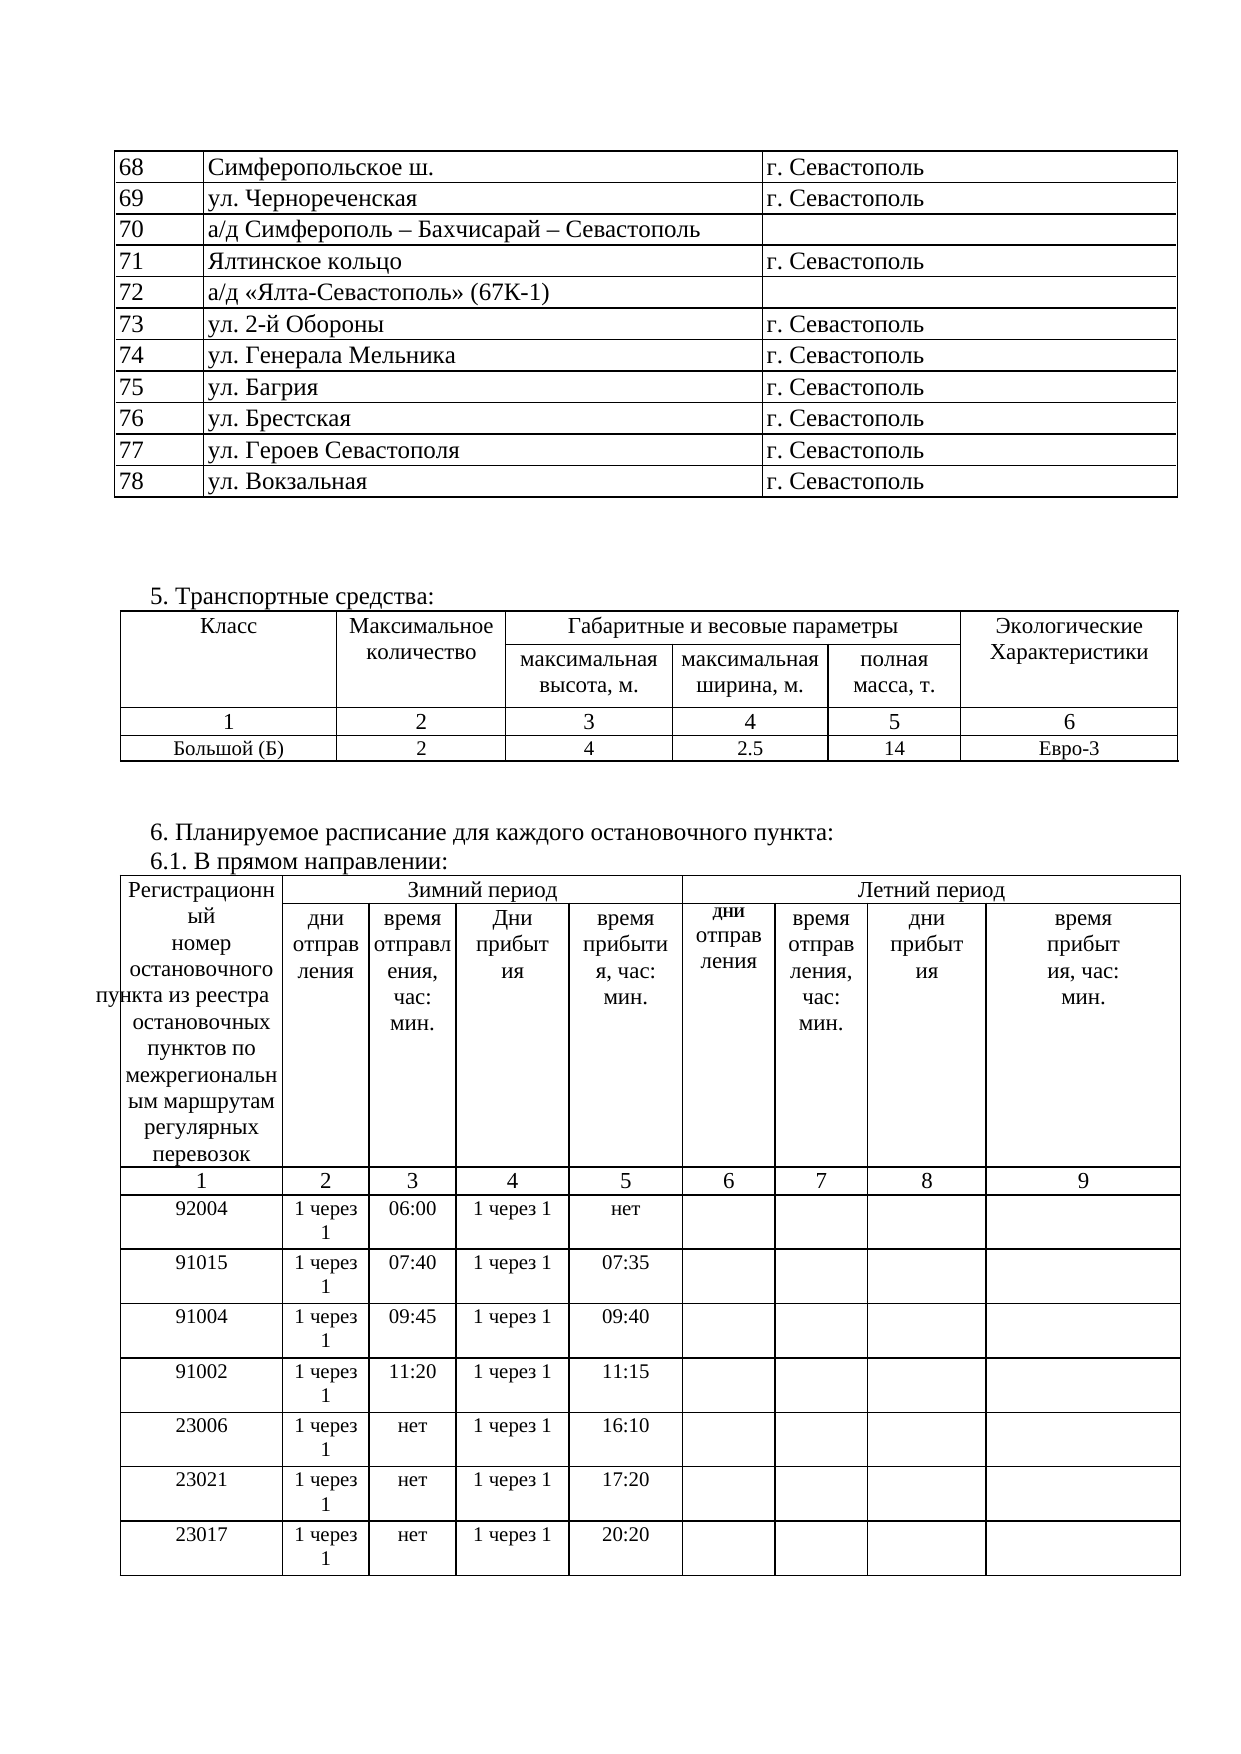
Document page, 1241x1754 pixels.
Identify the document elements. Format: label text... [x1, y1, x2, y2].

table_cell ул. 2-й Обороны [204, 309, 762, 339]
table_cell 74 [115, 340, 203, 370]
table_cell [868, 1304, 985, 1357]
table_cell [763, 213, 1177, 244]
table_cell время отправ ления, час: мин. [776, 904, 867, 1166]
table_cell 5 [829, 708, 960, 735]
table_cell ул. Вокзальная [204, 466, 762, 496]
table_cell 07:35 [570, 1250, 682, 1303]
table_cell 23017 [121, 1522, 282, 1574]
table_cell 9 [987, 1168, 1180, 1194]
table_cell [683, 1522, 774, 1574]
table_cell ДНИ отправ ления [683, 904, 774, 1166]
table_cell 11:20 [370, 1359, 455, 1411]
table_cell 73 [115, 308, 203, 339]
table_cell 1 через 1 [283, 1522, 368, 1574]
table_cell [987, 1413, 1180, 1466]
table_cell 1 через 1 [457, 1359, 568, 1411]
table_cell 20:20 [570, 1522, 682, 1574]
table_cell [987, 1304, 1180, 1357]
table_cell 1 через 1 [457, 1250, 568, 1303]
table_cell [987, 1467, 1180, 1520]
table_cell 1 через 1 [283, 1250, 368, 1303]
table_cell 8 [868, 1168, 985, 1194]
text 6. Планируемое расписание для каждого остановочного пункта: [150, 817, 1090, 846]
table_header Максимальное количество [337, 612, 505, 707]
table_cell 68 [115, 152, 203, 181]
table_cell [683, 1250, 774, 1303]
table_cell ул. Генерала Мельника [204, 340, 762, 370]
table_cell Евро-3 [961, 736, 1177, 760]
table_cell г. Севастополь [763, 307, 1177, 339]
table_cell г. Севастополь [763, 370, 1177, 402]
table_cell [776, 1522, 867, 1574]
table_cell 1 через 1 [457, 1413, 568, 1466]
table_header Зимний период [283, 876, 682, 902]
table_cell Ялтинское кольцо [204, 246, 762, 276]
table_cell 11:15 [570, 1359, 682, 1411]
table_cell [683, 1467, 774, 1520]
table_cell [683, 1304, 774, 1357]
table_cell 09:40 [570, 1304, 682, 1357]
table_cell 4 [506, 736, 672, 760]
table_cell 1 через 1 [457, 1196, 568, 1248]
table_cell 76 [115, 403, 203, 433]
text 5. Транспортные средства: [150, 581, 1090, 610]
table_cell 91015 [121, 1250, 282, 1303]
table_cell 3 [506, 708, 672, 735]
table_cell 1 через 1 [457, 1467, 568, 1520]
table_cell [987, 1522, 1180, 1574]
table_cell 09:45 [370, 1304, 455, 1357]
table_cell ул. Брестская [204, 403, 762, 433]
table_cell нет [570, 1196, 682, 1248]
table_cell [204, 215, 762, 244]
table_cell г. Севастополь [763, 433, 1177, 464]
table_cell нет [370, 1522, 455, 1574]
table_cell г. Севастополь [763, 465, 1177, 496]
table_cell время прибыти я, час: мин. [570, 904, 682, 1166]
table_cell 92004 [121, 1196, 282, 1248]
table_cell 1 через 1 [283, 1359, 368, 1411]
table_cell [776, 1196, 867, 1248]
table_cell [987, 1196, 1180, 1248]
table_header Регистрационный номер остановочного пункта из реестра остановочных пунктов по межрегиональным маршрутам регулярных перевозок [121, 876, 282, 1166]
table_cell [683, 1196, 774, 1248]
table_cell [868, 1467, 985, 1520]
table_cell дни прибыт ия [868, 904, 985, 1166]
table_cell г. Севастополь [763, 339, 1177, 370]
table_cell Большой (Б) [121, 736, 336, 760]
table_cell ул. Багрия [204, 372, 762, 402]
table_cell [987, 1359, 1180, 1411]
table_cell [776, 1467, 867, 1520]
table_cell 2 [337, 736, 505, 760]
table_cell г. Севастополь [763, 244, 1177, 276]
table_cell 06:00 [370, 1196, 455, 1248]
table_cell 72 [115, 277, 203, 307]
table_cell г. Севастополь [763, 152, 1177, 181]
table_cell а/д «Ялта-Севастополь» (67К-1) [204, 277, 762, 307]
table_cell полная масса, т. [829, 645, 960, 707]
table_cell 1 [121, 1168, 282, 1194]
table_cell нет [370, 1413, 455, 1466]
table_cell 1 через 1 [457, 1304, 568, 1357]
table_cell 07:40 [370, 1250, 455, 1303]
table_cell 1 через 1 [457, 1522, 568, 1574]
table_cell [776, 1359, 867, 1411]
table_cell [776, 1413, 867, 1466]
table_cell 2 [337, 708, 505, 735]
table_cell 70 [115, 214, 203, 244]
table_cell 4 [673, 708, 827, 735]
table_cell 23006 [121, 1413, 282, 1466]
table_cell Дни прибыт ия [457, 904, 568, 1166]
table_cell максимальная высота, м. [506, 645, 672, 707]
table_cell [776, 1250, 867, 1303]
table_cell [868, 1413, 985, 1466]
table_cell [868, 1359, 985, 1411]
table_cell 17:20 [570, 1467, 682, 1520]
table_cell время отправл ения, час: мин. [370, 904, 455, 1166]
table_cell 75 [115, 371, 203, 402]
table_cell 91004 [121, 1304, 282, 1357]
table_cell 2 [283, 1168, 368, 1194]
table_cell [683, 1413, 774, 1466]
table_cell 3 [370, 1168, 455, 1194]
table_cell г. Севастополь [763, 181, 1177, 213]
table_cell максимальная ширина, м. [673, 645, 827, 707]
table_cell 91002 [121, 1359, 282, 1411]
table_cell 5 [570, 1168, 682, 1194]
table_header Класс [121, 612, 336, 707]
table_cell дни отправ ления [283, 904, 368, 1166]
table_cell 6 [683, 1168, 774, 1194]
table_cell 23021 [121, 1467, 282, 1520]
table_cell 4 [457, 1168, 568, 1194]
table_cell [763, 276, 1177, 307]
table_cell 1 через 1 [283, 1467, 368, 1520]
table_cell [987, 1250, 1180, 1303]
table_cell 1 через 1 [283, 1304, 368, 1357]
table_cell 6 [961, 708, 1177, 735]
table_header Летний период [683, 876, 1180, 902]
table_cell нет [370, 1467, 455, 1520]
table_cell [868, 1196, 985, 1248]
table_header Габаритные и весовые параметры [506, 612, 960, 643]
table_cell 16:10 [570, 1413, 682, 1466]
table_cell [868, 1250, 985, 1303]
table_cell ул. Чернореченская [204, 183, 762, 213]
table_cell 69 [115, 183, 203, 213]
table_cell 1 через 1 [283, 1196, 368, 1248]
table_cell 14 [829, 736, 960, 760]
table_cell время прибыт ия, час: мин. [987, 904, 1180, 1166]
table_cell 77 [115, 434, 203, 464]
table_cell 7 [776, 1168, 867, 1194]
table_cell 78 [115, 466, 203, 496]
table_cell ул. Героев Севастополя [204, 435, 762, 464]
table_header Экологические Характеристики [961, 612, 1177, 707]
table_cell 71 [115, 245, 203, 276]
table_cell 1 [121, 708, 336, 735]
table_cell [776, 1304, 867, 1357]
table_cell [868, 1522, 985, 1574]
table_cell 2.5 [673, 736, 827, 760]
text 6.1. В прямом направлении: [150, 846, 1090, 874]
table_cell 1 через 1 [283, 1413, 368, 1466]
table_cell Симферопольское ш. [204, 152, 762, 181]
table_cell г. Севастополь [763, 402, 1177, 433]
table_cell [683, 1359, 774, 1411]
